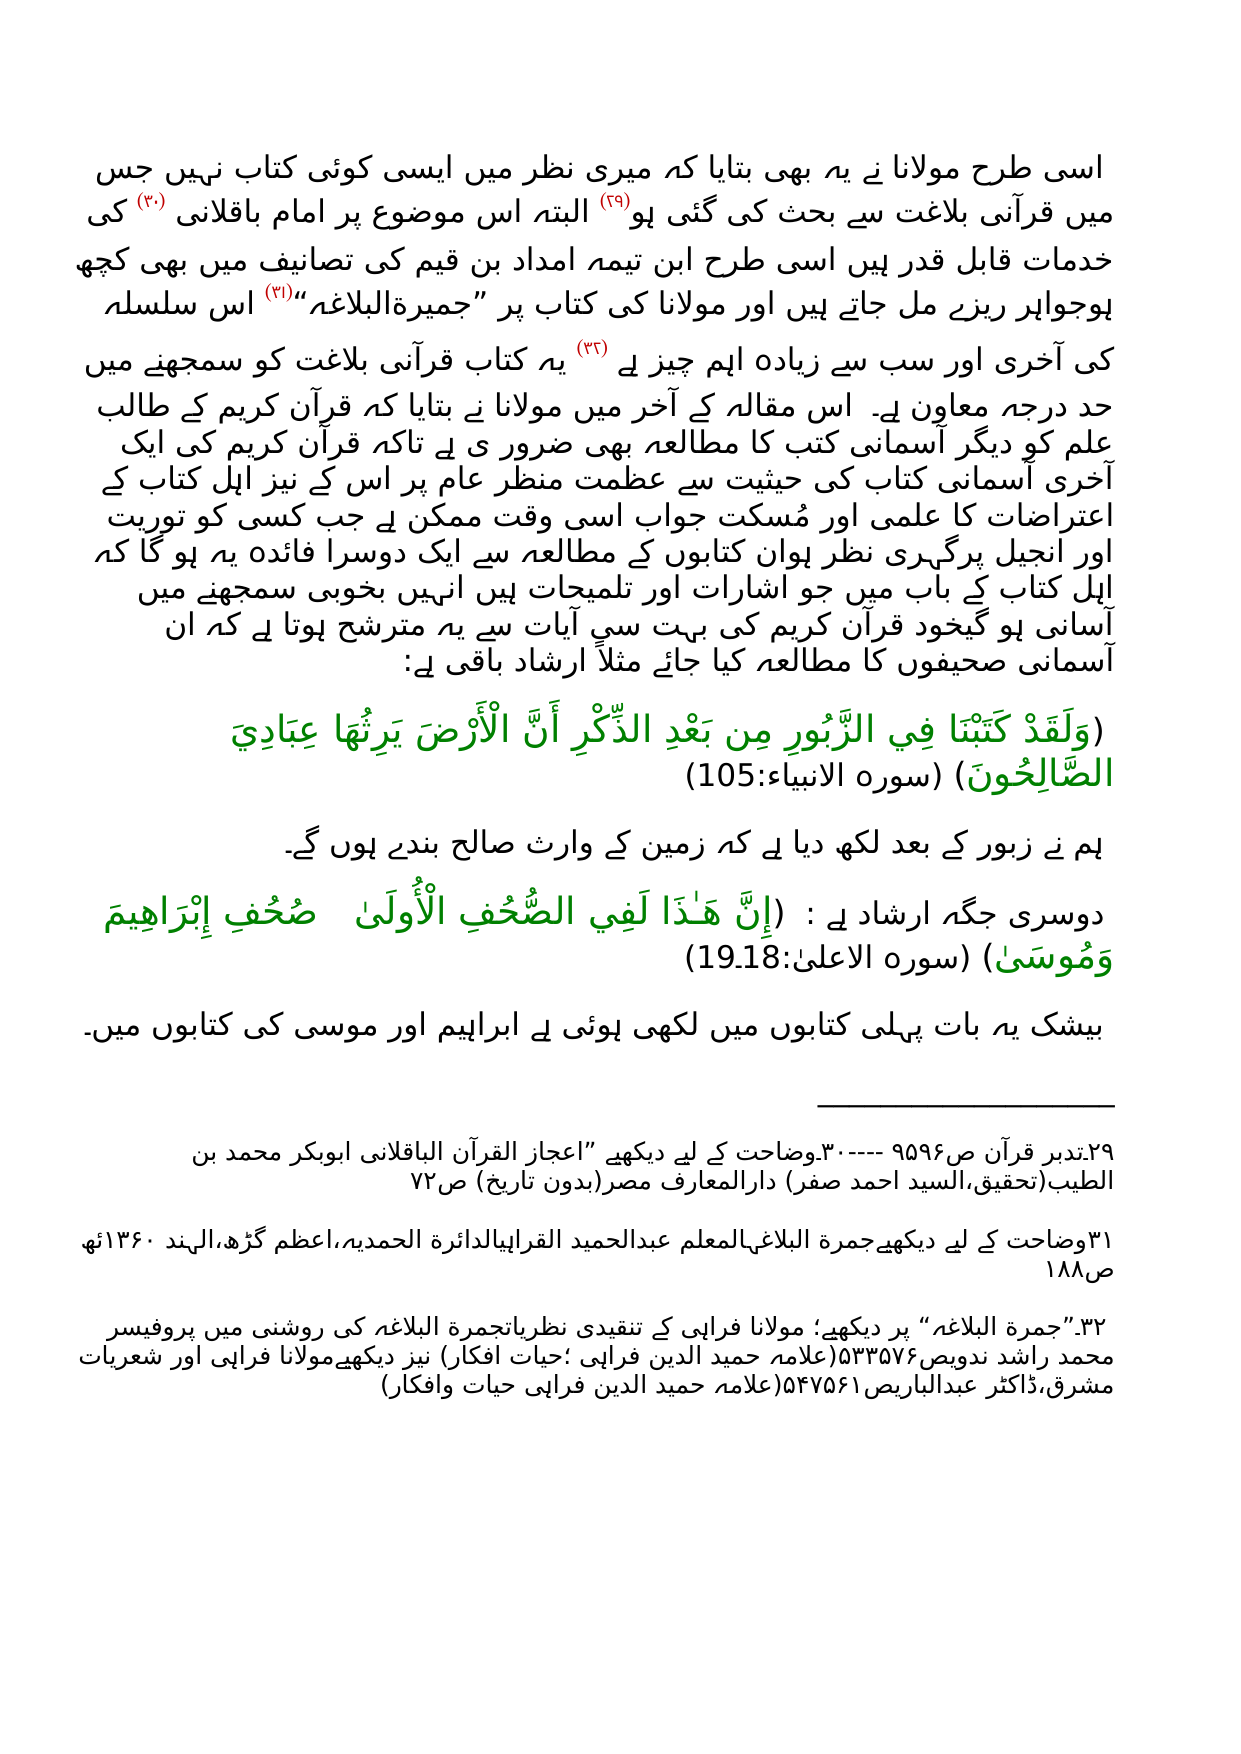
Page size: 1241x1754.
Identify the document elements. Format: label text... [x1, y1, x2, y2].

text (وَلَقَدْ كَتَبْنَا فِي الزَّبُورِ مِن بَعْدِ الذِّكْرِ أَنَّ الْأَرْضَ يَرِثُهَا عِبَادِيَ الصَّالِحُونَ) (سورہ الانبیاء:105) [72, 708, 1114, 795]
text ___________________ [72, 1072, 1114, 1108]
text ۲۹۔تدبر قرآن ص۹۵۹۶ ----۳۰۔وضاحت کے لیے دیکھیے ”اعجاز القرآن الباقلانی ابوبکر محمد بن الطیب(تحقیق،السید احمد صفر) دارالمعارف مصر(بدون تاریخ) ص۷۲ [72, 1137, 1114, 1196]
text اسی طرح مولانا نے یہ بھی بتایا کہ میری نظر میں ایسی کوئی کتاب نہیں جس میں قرآنی بلاغت سے بحث کی گئی ہو(۲۹) البتہ اس موضوع پر امام باقلانی (۳۰) کی خدمات قابل قدر ہیں اسی طرح ابن تیمہ امداد بن قیم کی تصانیف میں بھی کچھ ہوجواہر ریزے مل جاتے ہیں اور مولانا کی کتاب پر ”جمیرةالبلاغہ“(۳۱) اس سلسلہ کی آخری اور سب سے زیادہ اہم چیز ہے (۳۲) یہ کتاب قرآنی بلاغت کو سمجھنے میں حد درجہ معاون ہے۔ اس مقالہ کے آخر میں مولانا نے بتایا کہ قرآن کریم کے طالب علم کو دیگر آسمانی کتب کا مطالعہ بھی ضرور ی ہے تاکہ قرآن کریم کی ایک آخری آسمانی کتاب کی حیثیت سے عظمت منظر عام پر اس کے نیز اہل کتاب کے اعتراضات کا علمی اور مُسکت جواب اسی وقت ممکن ہے جب کسی کو توریت اور انجیل پرگہری نظر ہوان کتابوں کے مطالعہ سے ایک دوسرا فائدہ یہ ہو گا کہ اہل کتاب کے باب میں جو اشارات اور تلمیحات ہیں انہیں بخوبی سمجھنے میں آسانی ہو گیخود قرآن کریم کی بہت سی آیات سے یہ مترشح ہوتا ہے کہ ان آسمانی صحیفوں کا مطالعہ کیا جائے مثلاً ارشاد باقی ہے: [72, 149, 1114, 679]
text ہم نے زبور کے بعد لکھ دیا ہے کہ زمین کے وارث صالح بندے ہوں گے۔ [72, 824, 1114, 861]
text بیشک یہ بات پہلی کتابوں میں لکھی ہوئی ہے ابراہیم اور موسی کی کتابوں میں۔ [72, 1006, 1114, 1043]
text دوسری جگہ ارشاد ہے : (إِنَّ هَـٰذَا لَفِي الصُّحُفِ الْأُولَىٰ صُحُفِ إِبْرَاهِيمَ وَمُوسَىٰ) (سورہ الاعلیٰ:18۔19) [72, 890, 1114, 977]
text ۳۲۔”جمرة البلاغہ“ پر دیکھیے؛ مولانا فراہی کے تنقیدی نظریاتجمرة البلاغہ کی روشنی میں پروفیسر محمد راشد ندویص۵۳۳۵۷۶(علامہ حمید الدین فراہی ؛حیات افکار) نیز دیکھیےمولانا فراہی اور شعریات مشرق،ڈاکٹر عبدالباریص۵۴۷۵۶۱(علامہ حمید الدین فراہی حیات وافکار) [72, 1312, 1114, 1400]
text ۳۱وضاحت کے لیے دیکھیےجمرة البلاغہالمعلم عبدالحمید القراہیالدائرة الحمدیہ،اعظم گڑھ،الہند ۱۳۶۰ئھ ص۱۸۸ [72, 1225, 1114, 1283]
